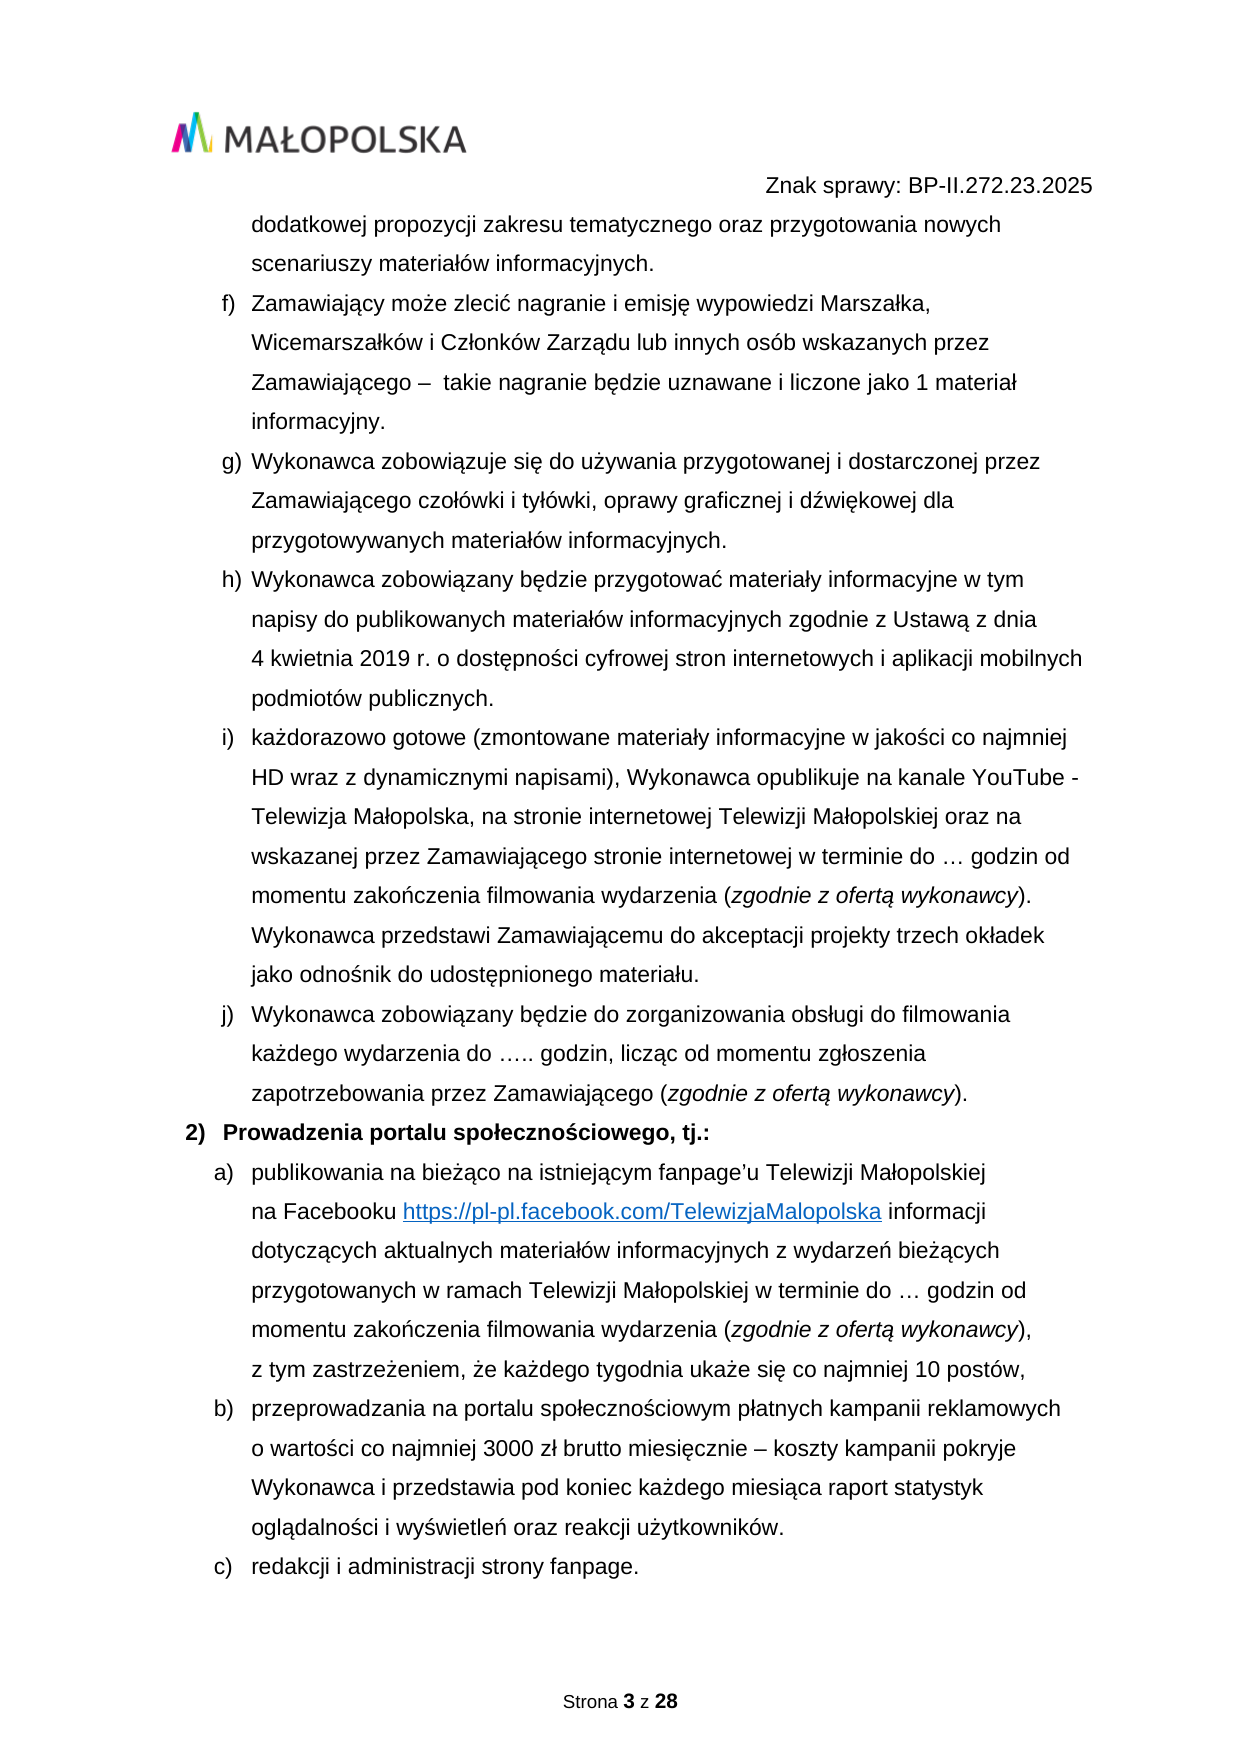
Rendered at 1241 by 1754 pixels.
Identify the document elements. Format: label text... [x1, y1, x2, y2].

list przeprowadzania na portalu społecznościowym płatnych kampanii reklamowych o wartości co najmniej 3000 zł brutto miesięcznie – koszty kampanii pokryje Wykonawca i przedstawia pod koniec każdego miesiąca raport statystyk oglądalności i wyświetleń oraz reakcji użytkowników. [213, 1395, 1093, 1540]
list redakcji i administracji strony fanpage. [213, 1553, 1093, 1579]
list Wykonawca zobowiązany będzie przygotować materiały informacyjne w tym napisy do publikowanych materiałów informacyjnych zgodnie z Ustawą z dnia 4 kwietnia 2019 r. o dostępności cyfrowej stron internetowych i aplikacji mobilnych podmiotów publicznych. [222, 566, 1093, 711]
list Prowadzenia portalu społecznościowego, tj.: [185, 1119, 1093, 1145]
list Zamawiający może zlecić nagranie i emisję wypowiedzi Marszałka, Wicemarszałków i Członków Zarządu lub innych osób wskazanych przez Zamawiającego – takie nagranie będzie uznawane i liczone jako 1 materiał informacyjny. [222, 290, 1093, 435]
picture [147, 94, 491, 172]
list Wykonawca zobowiązany będzie do zorganizowania obsługi do filmowania każdego wydarzenia do ….. godzin, licząc od momentu zgłoszenia zapotrzebowania przez Zamawiającego (zgodnie z ofertą wykonawcy). [221, 1001, 1093, 1106]
list publikowania na bieżąco na istniejącym fanpage’u Telewizji Małopolskiej na Facebooku https://pl-pl.facebook.com/TelewizjaMalopolska informacji dotyczących aktualnych materiałów informacyjnych z wydarzeń bieżących przygotowanych w ramach Telewizji Małopolskiej w terminie do … godzin od momentu zakończenia filmowania wydarzenia (zgodnie z ofertą wykonawcy), z tym zastrzeżeniem, że każdego tygodnia ukaże się co najmniej 10 postów, [213, 1158, 1093, 1382]
list Wykonawca zobowiązuje się do używania przygotowanej i dostarczonej przez Zamawiającego czołówki i tyłówki, oprawy graficznej i dźwiękowej dla przygotowywanych materiałów informacyjnych. [222, 448, 1093, 553]
list każdorazowo gotowe (zmontowane materiały informacyjne w jakości co najmniej HD wraz z dynamicznymi napisami), Wykonawca opublikuje na kanale YouTube - Telewizja Małopolska, na stronie internetowej Telewizji Małopolskiej oraz na wskazanej przez Zamawiającego stronie internetowej w terminie do … godzin od momentu zakończenia filmowania wydarzenia (zgodnie z ofertą wykonawcy). Wykonawca przedstawi Zamawiającemu do akceptacji projekty trzech okładek jako odnośnik do udostępnionego materiału. [222, 724, 1093, 987]
